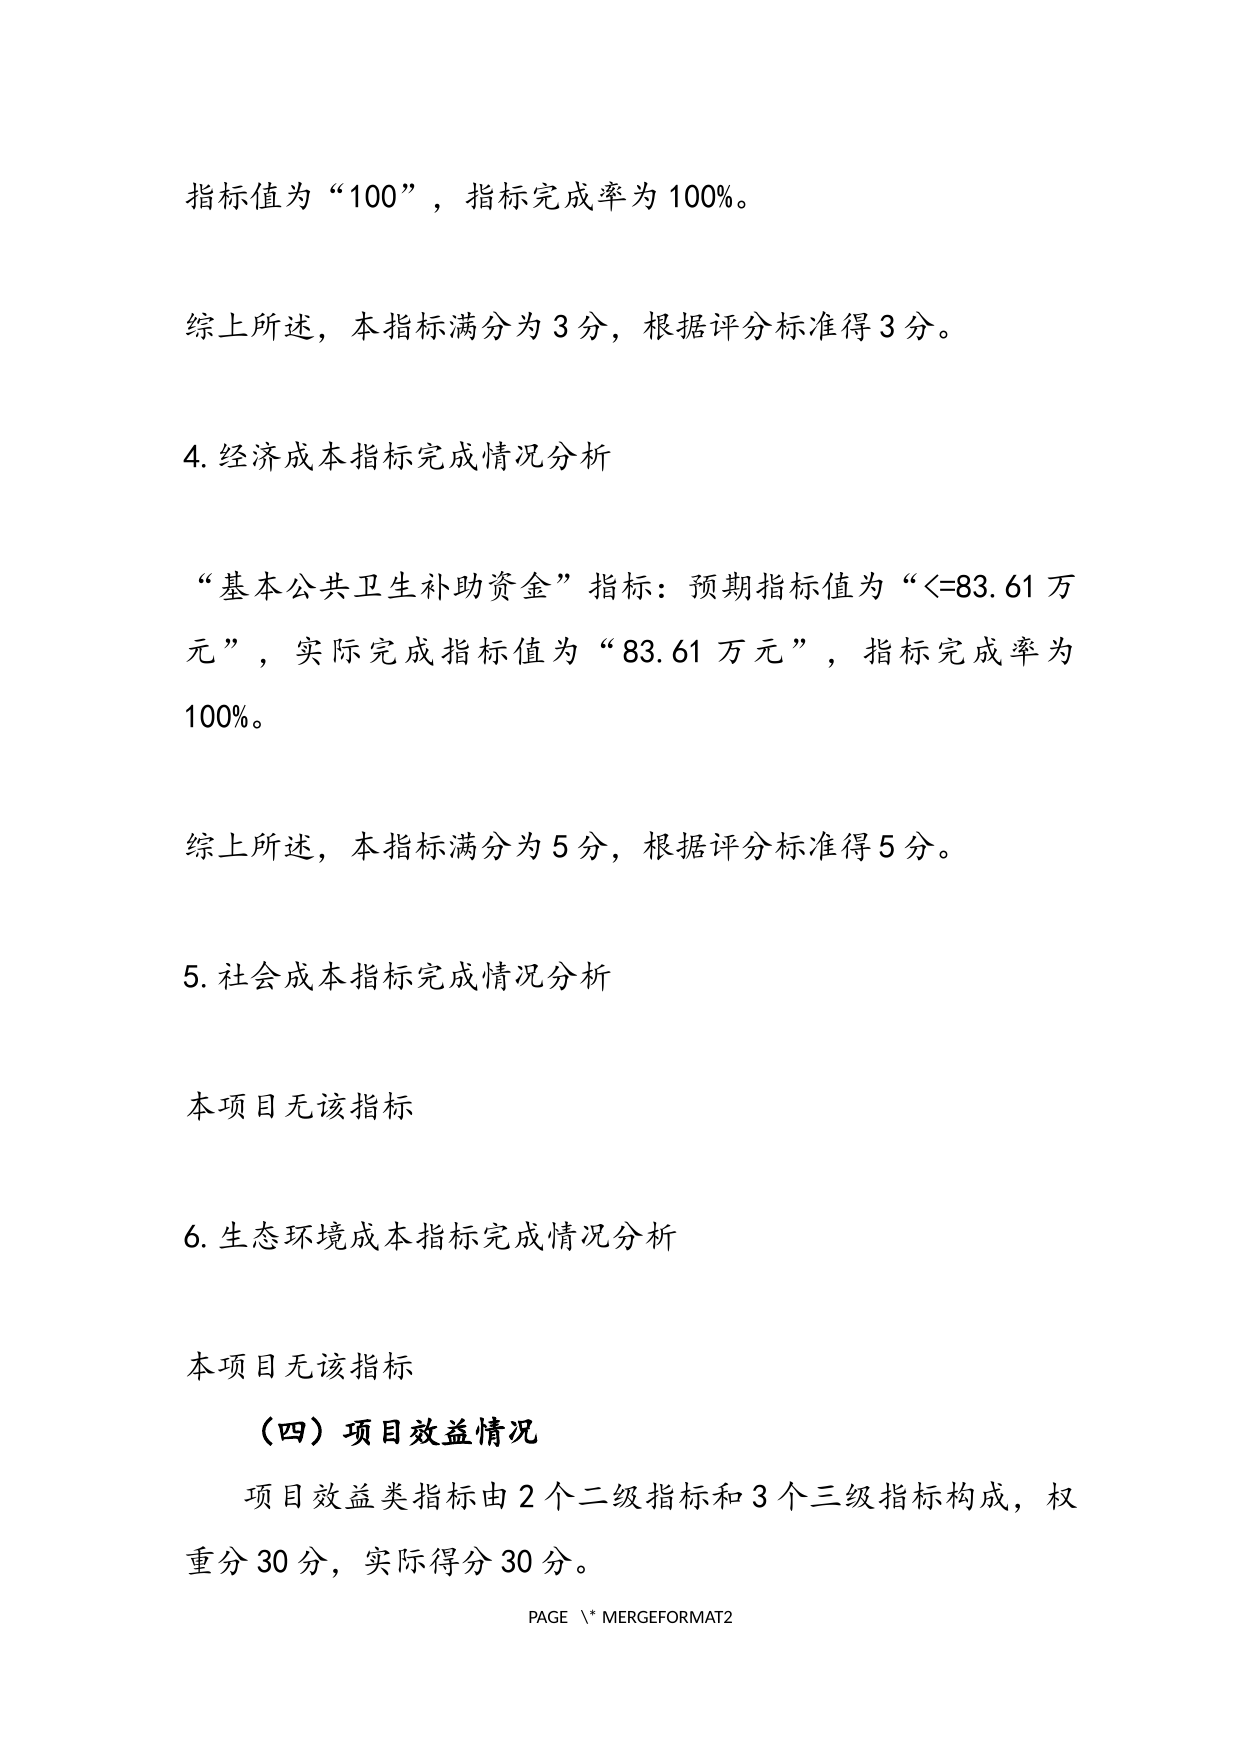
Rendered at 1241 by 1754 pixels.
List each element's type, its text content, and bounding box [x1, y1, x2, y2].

text （四）项目效益情况 [183, 1397, 1078, 1462]
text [183, 162, 1078, 1397]
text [183, 1462, 1078, 1592]
